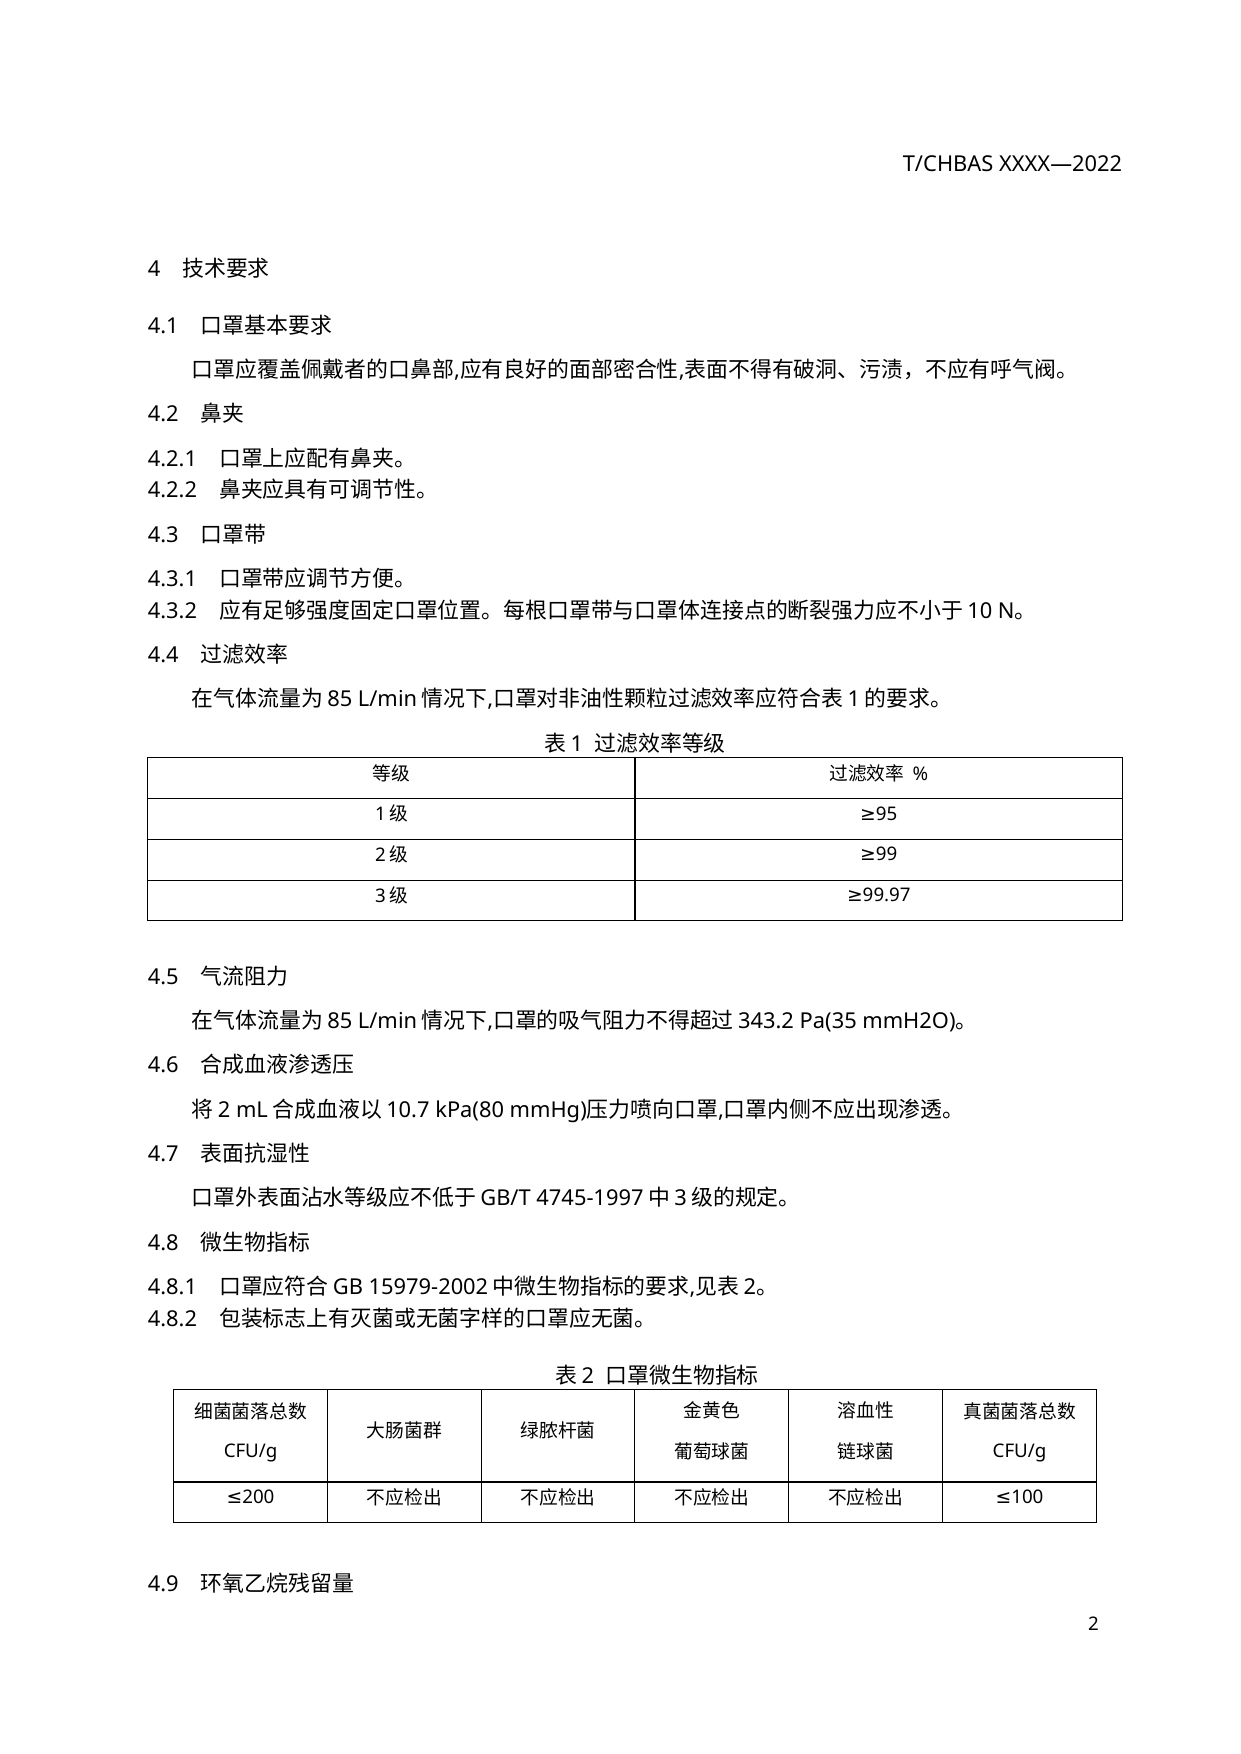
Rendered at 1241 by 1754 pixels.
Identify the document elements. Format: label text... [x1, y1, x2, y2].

text 技术要求 [148, 251, 1122, 283]
table_header 细菌菌落总数 CFU/g [174, 1390, 327, 1481]
text 应有足够强度固定口罩位置。每根口罩带与口罩体连接点的断裂强力应不小于10 N。 [148, 593, 1122, 624]
text 气流阻力 [148, 959, 1122, 991]
table_header 真菌菌落总数 CFU/g [943, 1390, 1096, 1481]
text 表面抗湿性 [148, 1136, 1122, 1168]
text 过滤效率 [148, 637, 1122, 669]
text 鼻夹 [148, 396, 1122, 428]
text 在气体流量为85 L/min情况下,口罩对非油性颗粒过滤效率应符合表1的要求。 [148, 681, 1122, 713]
text 鼻夹应具有可调节性。 [148, 472, 1122, 504]
text 在气体流量为85 L/min情况下,口罩的吸气阻力不得超过343.2 Pa(35 mmH2O)。 [148, 1003, 1122, 1035]
table_cell 不应检出 [789, 1483, 942, 1522]
text 口罩带 [148, 517, 1122, 548]
text 包装标志上有灭菌或无菌字样的口罩应无菌。 [148, 1301, 1122, 1332]
table_cell ≥99 [636, 840, 1122, 879]
table_cell 3级 [148, 881, 634, 920]
table_header 大肠菌群 [328, 1390, 481, 1481]
table_cell ≥99.97 [636, 881, 1122, 920]
text 合成血液渗透压 [148, 1047, 1122, 1079]
table_header 溶血性 链球菌 [789, 1390, 942, 1481]
text 将2 mL合成血液以10.7 kPa(80 mmHg)压力喷向口罩,口罩内侧不应出现渗透。 [148, 1092, 1122, 1123]
text 口罩应符合GB 15979-2002中微生物指标的要求,见表2。 [148, 1269, 1122, 1301]
table_cell ≤200 [174, 1483, 327, 1522]
text 表2 口罩微生物指标 [148, 1358, 1122, 1389]
text 表1 过滤效率等级 [148, 726, 1122, 757]
table_header 金黄色 葡萄球菌 [635, 1390, 788, 1481]
table_cell 2级 [148, 840, 634, 879]
table_cell ≥95 [636, 799, 1122, 839]
table_header 过滤效率 % [636, 758, 1122, 798]
text 口罩基本要求 [148, 308, 1122, 339]
table_cell 不应检出 [328, 1483, 481, 1522]
text 口罩外表面沾水等级应不低于GB/T 4745-1997中3级的规定。 [148, 1180, 1122, 1212]
table_cell 不应检出 [635, 1483, 788, 1522]
table_cell 不应检出 [482, 1483, 634, 1522]
text 口罩上应配有鼻夹。 [148, 441, 1122, 472]
table_cell 1级 [148, 799, 634, 839]
text 口罩带应调节方便。 [148, 561, 1122, 593]
text 微生物指标 [148, 1224, 1122, 1256]
table_header 等级 [148, 758, 634, 798]
text 口罩应覆盖佩戴者的口鼻部,应有良好的面部密合性,表面不得有破洞、污渍，不应有呼气阀。 [148, 352, 1122, 384]
table_header 绿脓杆菌 [482, 1390, 634, 1481]
table_cell ≤100 [943, 1483, 1096, 1522]
text 环氧乙烷残留量 [148, 1566, 1122, 1597]
